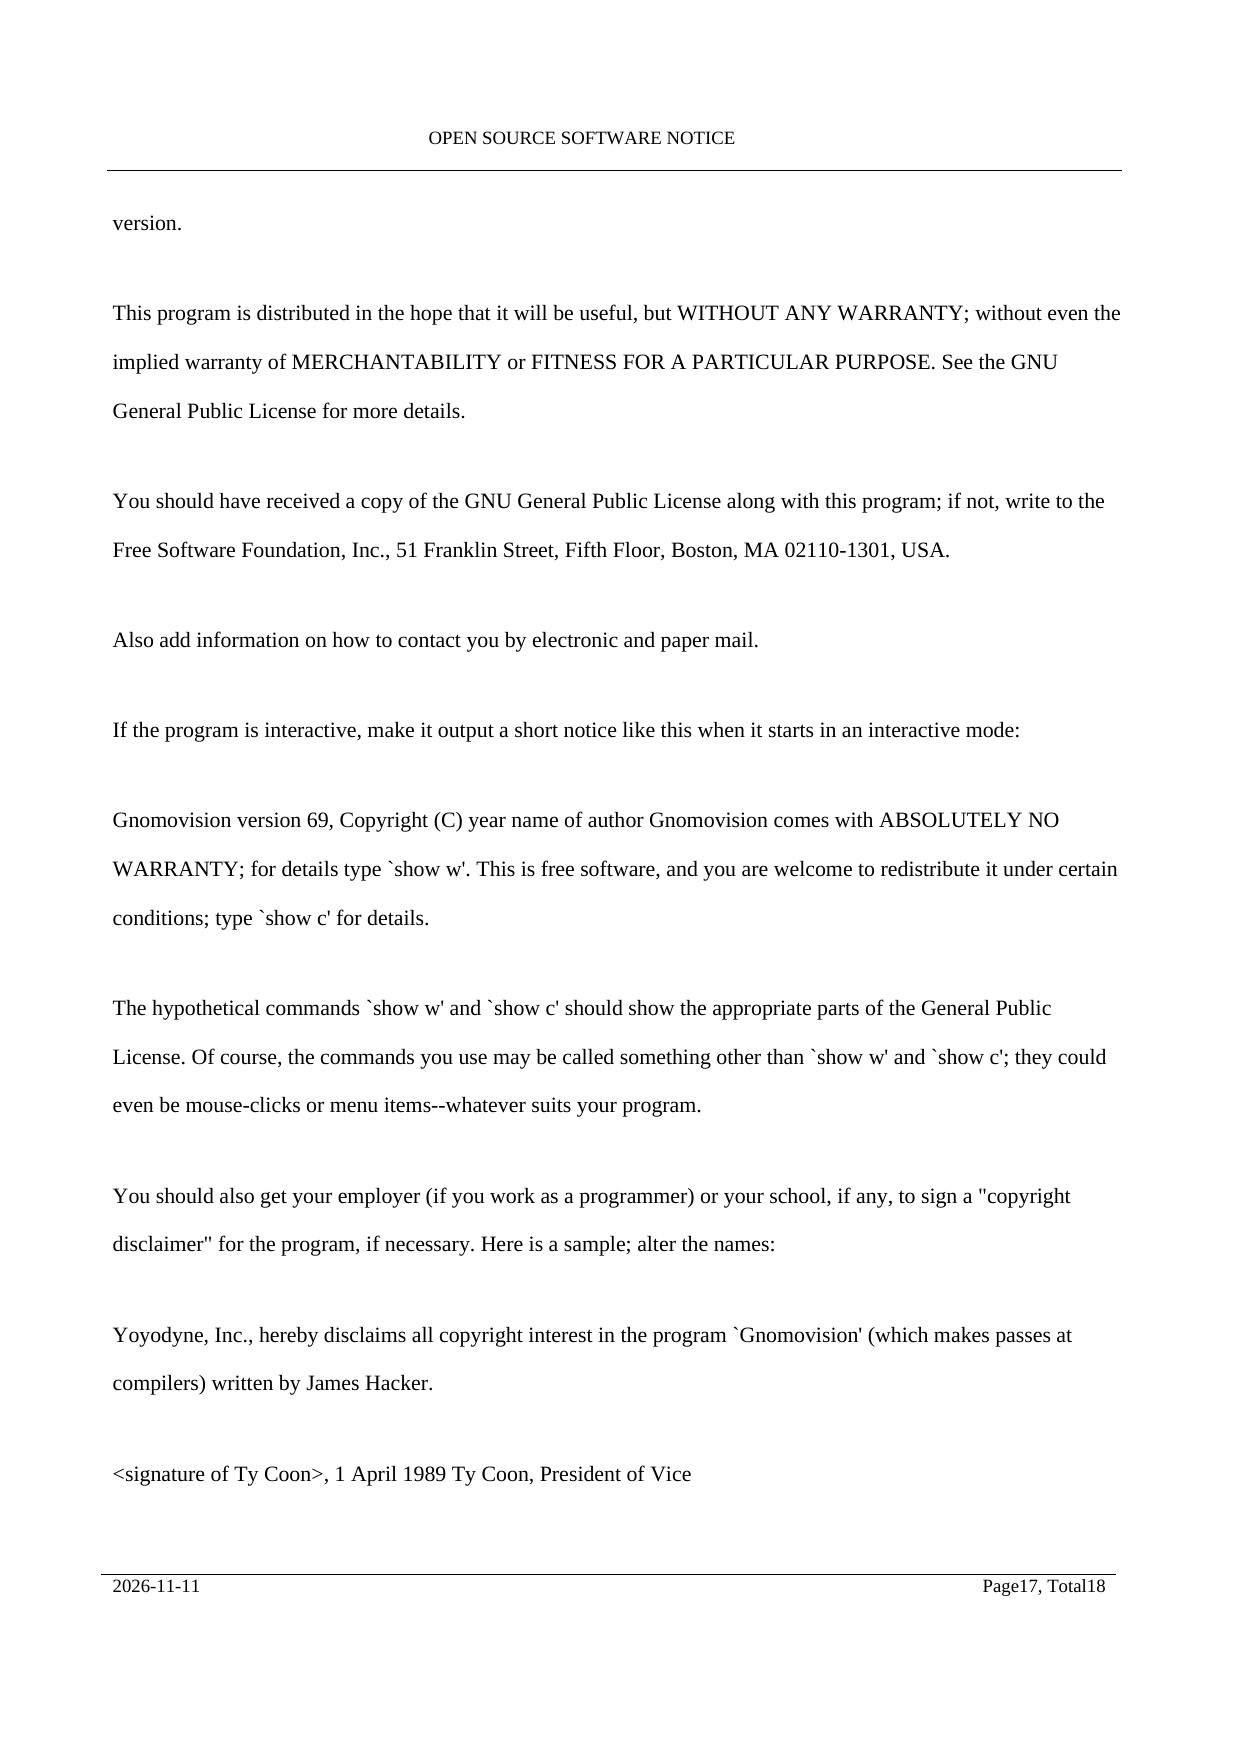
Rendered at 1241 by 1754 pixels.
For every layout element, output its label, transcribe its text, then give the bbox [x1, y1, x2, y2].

text Gnomovision version 69, Copyright (C) year name of author Gnomovision comes with ABSOLUTELY NO WARRANTY; for details type `show w'. This is free software, and you are welcome to redistribute it under certain conditions; type `show c' for details. [112, 804, 1128, 934]
text The hypothetical commands `show w' and `show c' should show the appropriate parts of the General Public License. Of course, the commands you use may be called something other than `show w' and `show c'; they could even be mouse-clicks or menu items--whatever suits your program. [112, 991, 1128, 1121]
text Also add information on how to contact you by electronic and paper mail. [112, 623, 1128, 656]
text <signature of Ty Coon>, 1 April 1989 Ty Coon, President of Vice [112, 1457, 1128, 1489]
text If the program is interactive, make it output a short notice like this when it starts in an interactive mode: [112, 713, 1128, 746]
text You should also get your employer (if you work as a programmer) or your school, if any, to sign a "copyright disclaimer" for the program, if necessary. Here is a sample; alter the names: [112, 1179, 1128, 1260]
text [112, 206, 1128, 239]
text You should have received a copy of the GNU General Public License along with this program; if not, write to the Free Software Foundation, Inc., 51 Franklin Street, Fifth Floor, Boston, MA 02110-1301, USA. [112, 484, 1128, 566]
text This program is distributed in the hope that it will be useful, but WITHOUT ANY WARRANTY; without even the implied warranty of MERCHANTABILITY or FITNESS FOR A PARTICULAR PURPOSE. See the GNU General Public License for more details. [112, 297, 1128, 427]
text Yoyodyne, Inc., hereby disclaims all copyright interest in the program `Gnomovision' (which makes passes at compilers) written by James Hacker. [112, 1318, 1128, 1399]
